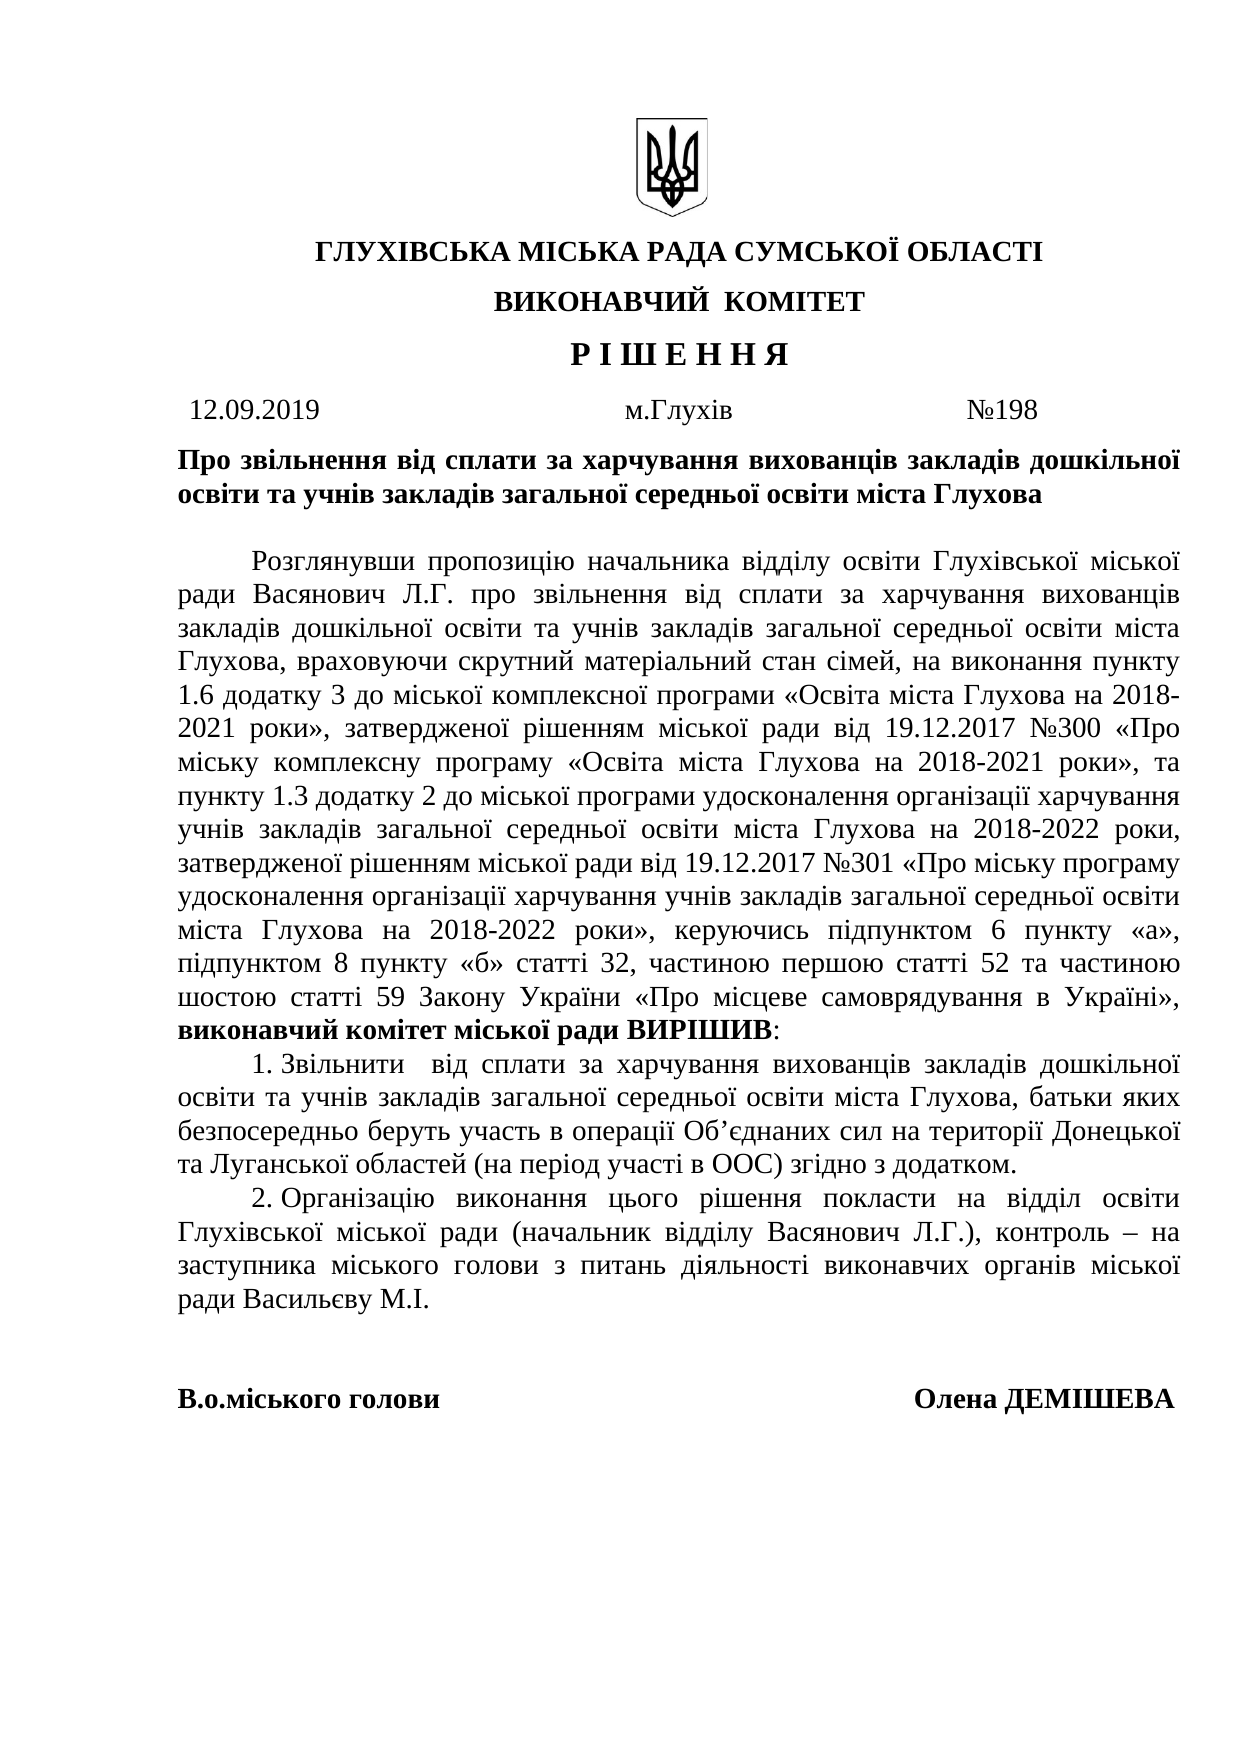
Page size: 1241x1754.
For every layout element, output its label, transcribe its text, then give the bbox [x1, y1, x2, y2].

subtitle Про звільнення від сплати за харчування вихованців закладів дошкільної освіти та учнів закладів загальної середньої освіти міста Глухова [177, 442, 1181, 509]
picture [636, 118, 708, 217]
subtitle ГЛУХІВСЬКА МІСЬКА РАДА СУМСЬКОЇ ОБЛАСТІ [177, 234, 1181, 267]
text Розглянувши пропозицію начальника відділу освіти Глухівської міської ради Васянович Л.Г. про звільнення від сплати за харчування вихованців закладів дошкільної освіти та учнів закладів загальної середньої освіти міста Глухова, враховуючи скрутний матеріальний стан сімей, на виконання пункту 1.6 додатку 3 до міської комплексної програми «Освіта міста Глухова на 2018-2021 роки», затвердженої рішенням міської ради від 19.12.2017 №300 «Про міську комплексну програму «Освіта міста Глухова на 2018-2021 роки», та пункту 1.3 додатку 2 до міської програми удосконалення організації харчування учнів закладів загальної середньої освіти міста Глухова на 2018-2022 роки, затвердженої рішенням міської ради від 19.12.2017 №301 «Про міську програму удосконалення організації харчування учнів закладів загальної середньої освіти міста Глухова на 2018-2022 роки», керуючись підпунктом 6 пункту «а», підпунктом 8 пункту «б» статті 32, частиною першою статті 52 та частиною шостою статті 59 Закону України «Про місцеве самоврядування в Україні», виконавчий комітет міської ради ВИРІШИВ: [177, 543, 1181, 1046]
list Звільнити від сплати за харчування вихованців закладів дошкільної освіти та учнів закладів загальної середньої освіти міста Глухова, батьки яких безпосередньо беруть участь в операції Об’єднаних сил на території Донецької та Луганської областей (на період участі в ООС) згідно з додатком. [177, 1046, 1181, 1180]
list Організацію виконання цього рішення покласти на відділ освіти Глухівської міської ради (начальник відділу Васянович Л.Г.), контроль – на заступника міського голови з питань діяльності виконавчих органів міської ради Васильєву М.І. [177, 1180, 1181, 1314]
subtitle ВИКОНАВЧИЙ КОМІТЕТ [177, 284, 1181, 318]
table_header 12.09.2019 [177, 392, 511, 442]
table_header №198 [846, 392, 1180, 442]
table_header м.Глухів [511, 392, 846, 442]
text В.о.міського голови Олена ДЕМІШЕВА [177, 1381, 1181, 1415]
subtitle Р І Ш Е Н Н Я [177, 334, 1181, 373]
